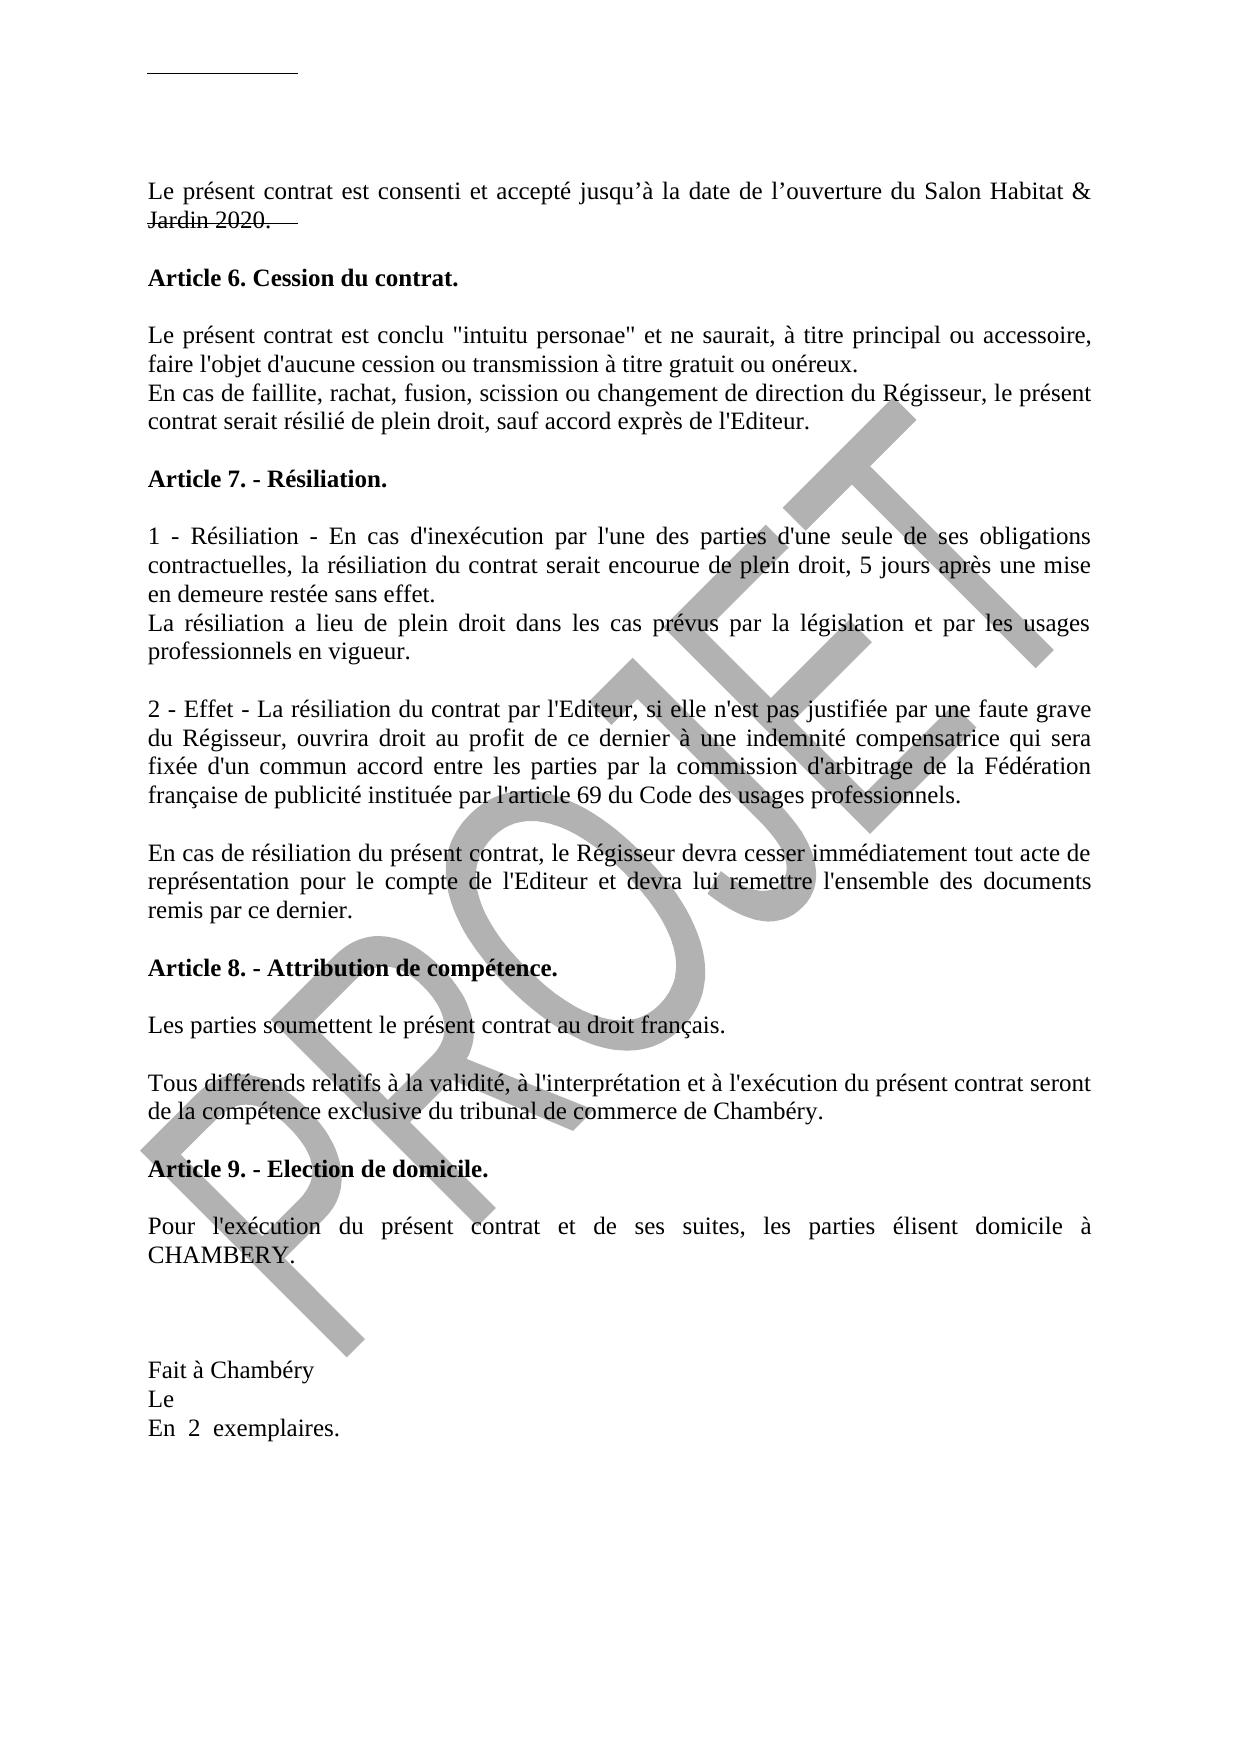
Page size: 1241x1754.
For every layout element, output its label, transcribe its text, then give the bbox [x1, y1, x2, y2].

text 2 - Effet - La résiliation du contrat par l'Editeur, si elle n'est pas justifiée par une faute grave du Régisseur, ouvrira droit au profit de ce dernier à une indemnité compensatrice qui sera fixée d'un commun accord entre les parties par la commission d'arbitrage de la Fédération française de publicité instituée par l'article 69 du Code des usages professionnels. [148, 694, 1093, 809]
text 1 - Résiliation - En cas d'inexécution par l'une des parties d'une seule de ses obligations contractuelles, la résiliation du contrat serait encourue de plein droit, 5 jours après une mise en demeure restée sans effet. [148, 521, 1093, 608]
text Article 9. - Election de domicile. [148, 1154, 1093, 1183]
text En cas de faillite, rachat, fusion, scission ou changement de direction du Régisseur, le présent contrat serait résilié de plein droit, sauf accord exprès de l'Editeur. [148, 378, 1093, 435]
text La résiliation a lieu de plein droit dans les cas prévus par la législation et par les usages professionnels en vigueur. [148, 608, 1093, 665]
text Article 6. Cession du contrat. [148, 263, 1093, 291]
text En 2 exemplaires. [148, 1413, 1093, 1441]
text Article 7. - Résiliation. [148, 464, 1093, 493]
text En cas de résiliation du présent contrat, le Régisseur devra cesser immédiatement tout acte de représentation pour le compte de l'Editeur et devra lui remettre l'ensemble des documents remis par ce dernier. [148, 838, 1093, 924]
text Le [148, 1384, 1093, 1413]
text Tous différends relatifs à la validité, à l'interprétation et à l'exécution du présent contrat seront de la compétence exclusive du tribunal de commerce de Chambéry. [148, 1068, 1093, 1125]
text Les parties soumettent le présent contrat au droit français. [148, 1010, 1093, 1039]
text Le présent contrat est consenti et accepté jusqu’à la date de l’ouverture du Salon Habitat & Jardin 2020. [148, 176, 1093, 234]
text Pour l'exécution du présent contrat et de ses suites, les parties élisent domicile à CHAMBERY. [148, 1211, 1093, 1269]
text Fait à Chambéry [148, 1355, 1093, 1384]
text Article 8. - Attribution de compétence. [148, 953, 1093, 981]
text Le présent contrat est conclu "intuitu personae" et ne saurait, à titre principal ou accessoire, faire l'objet d'aucune cession ou transmission à titre gratuit ou onéreux. [148, 320, 1093, 378]
